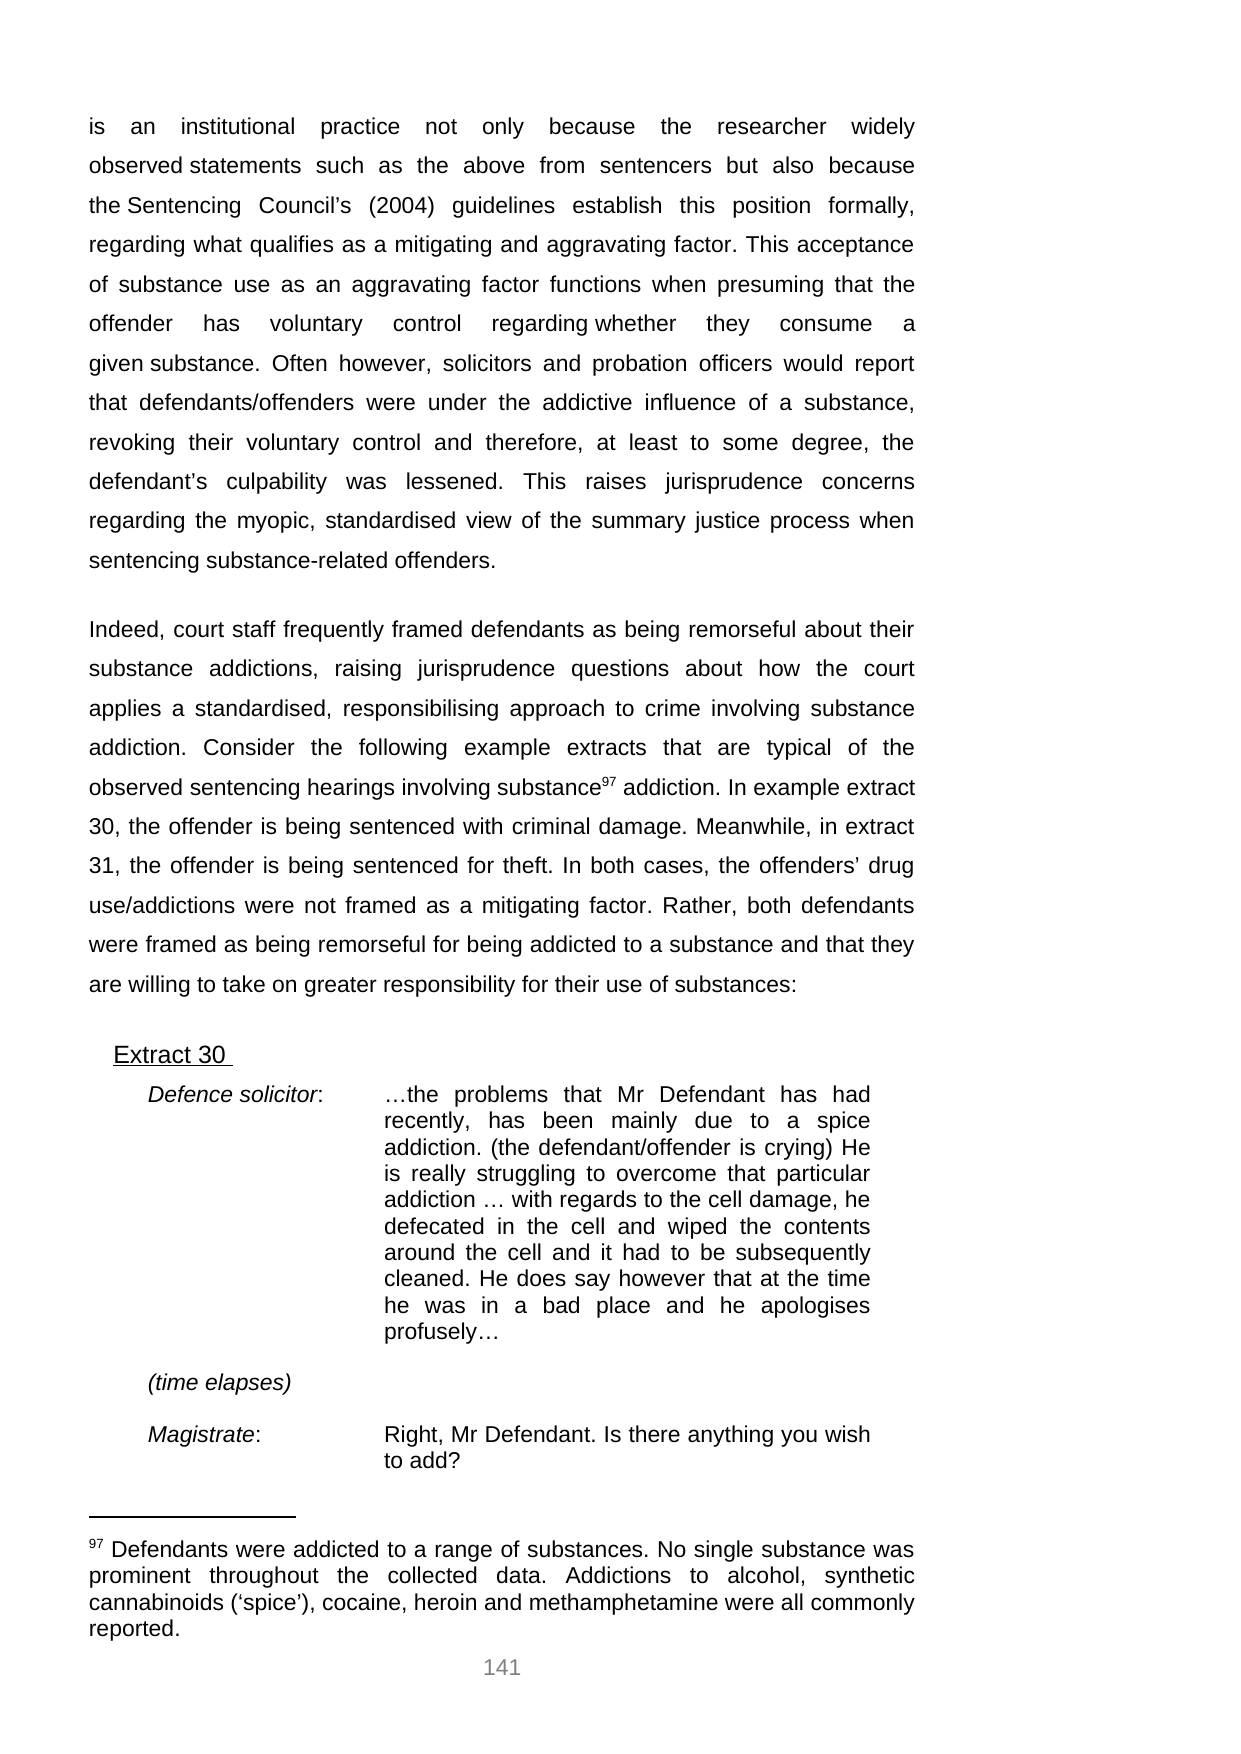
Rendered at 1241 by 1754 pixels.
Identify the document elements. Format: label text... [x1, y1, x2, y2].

text Indeed, court staff frequently framed defendants as being remorseful about their substance addictions, raising jurisprudence questions about how the court applies a standardised, responsibilising approach to crime involving substance addiction. Consider the following example extracts that are typical of the observed sentencing hearings involving substance addiction. In example extract 30, the offender is being sentenced with criminal damage. Meanwhile, in extract 31, the offender is being sentenced for theft. In both cases, the offenders’ drug use/addictions were not framed as a mitigating factor. Rather, both defendants were framed as being remorseful for being addicted to a substance and that they are willing to take on greater responsibility for their use of substances: [89, 616, 915, 997]
text Magistrate: Right, Mr Defendant. Is there anything you wish to add? [148, 1421, 871, 1473]
text Defence solicitor: …the problems that Mr Defendant has had recently, has been mainly due to a spice addiction. (the defendant/offender is crying) He is really struggling to overcome that particular addiction … with regards to the cell damage, he defecated in the cell and wiped the contents around the cell and it had to be subsequently cleaned. He does say however that at the time he was in a bad place and he apologises profusely… [148, 1081, 871, 1344]
text (time elapses) [148, 1369, 871, 1396]
